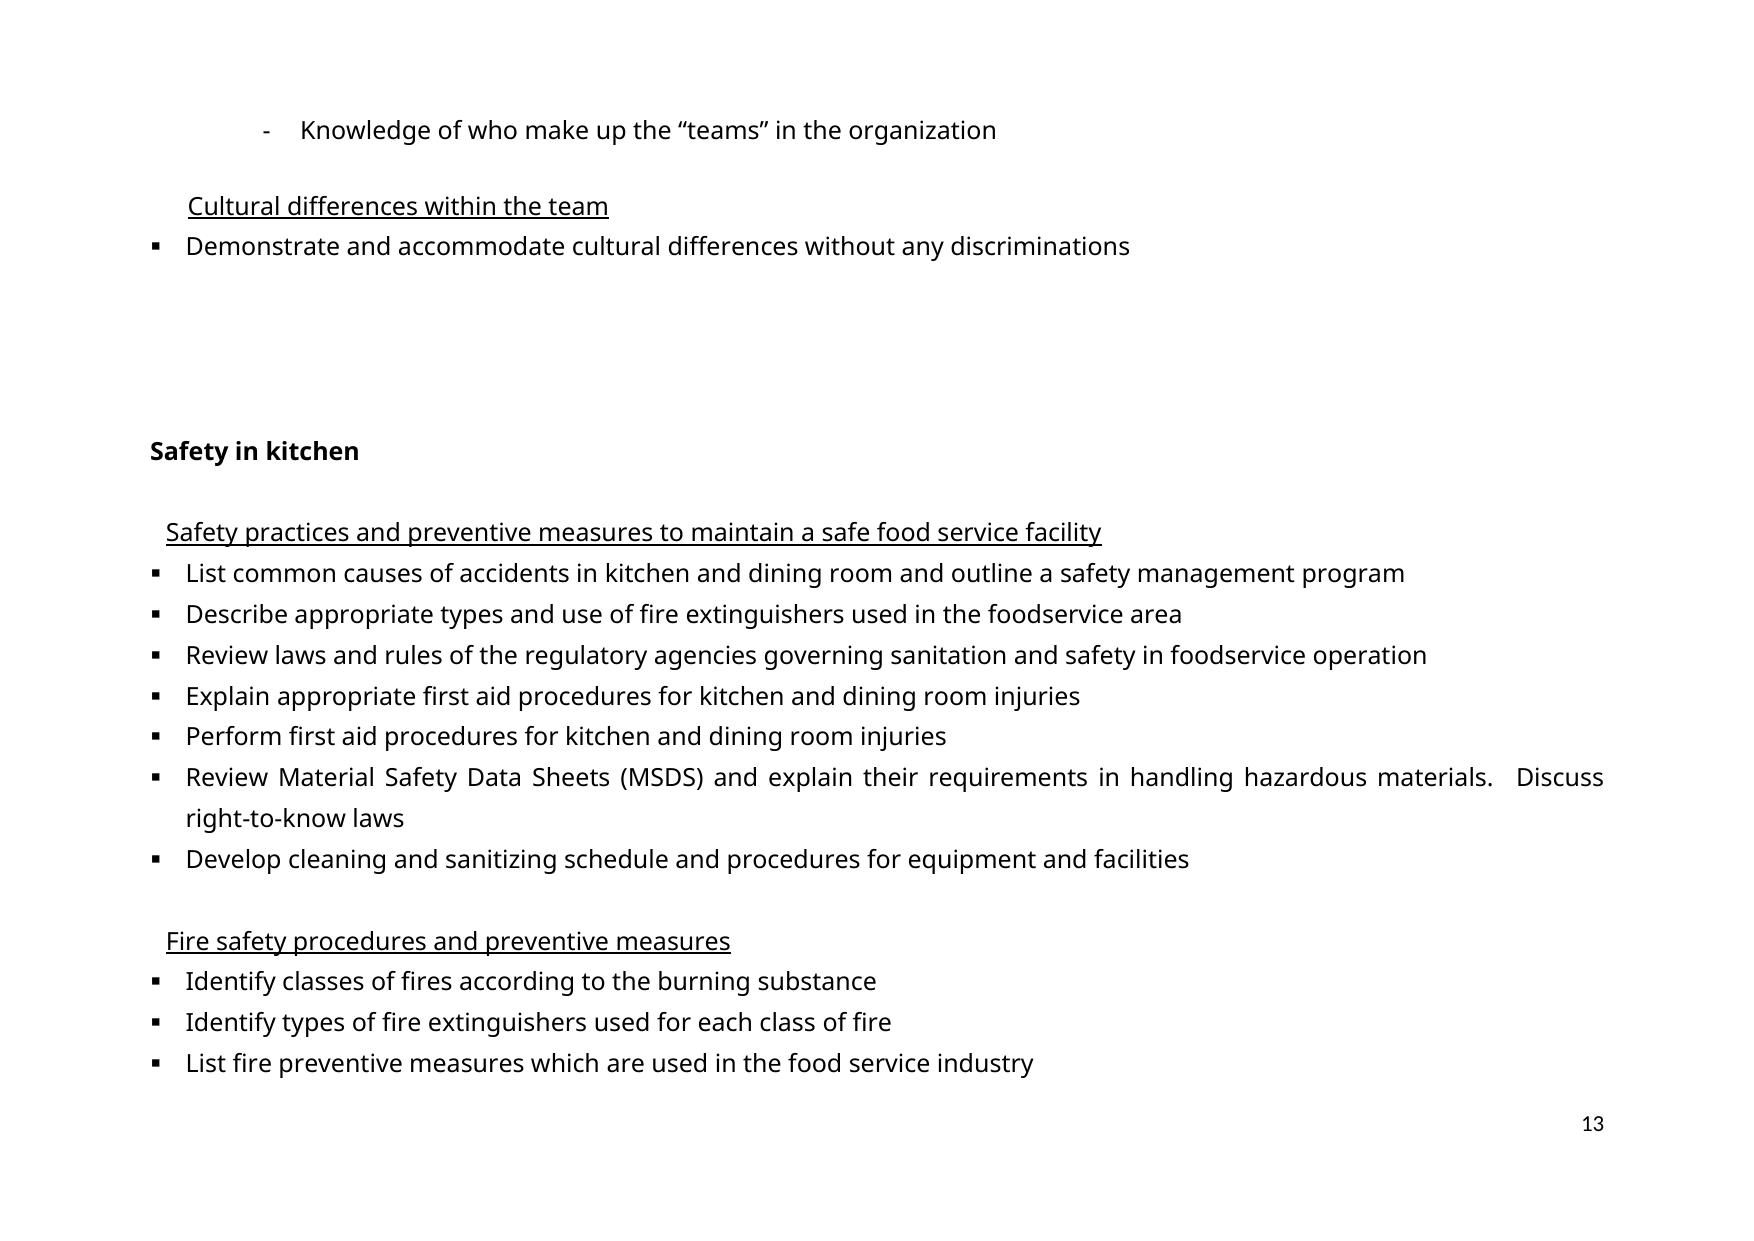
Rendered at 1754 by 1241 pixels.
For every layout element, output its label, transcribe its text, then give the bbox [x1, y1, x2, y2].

text Cultural differences within the team [187, 188, 1604, 222]
list Knowledge of who make up the “teams” in the organization [262, 112, 1604, 147]
subtitle Safety in kitchen [150, 433, 1604, 467]
list Identify types of fire extinguishers used for each class of fire [150, 1005, 1604, 1039]
list Perform first aid procedures for kitchen and dining room injuries [150, 719, 1604, 753]
text Fire safety procedures and preventive measures [166, 923, 1604, 957]
list Review laws and rules of the regulatory agencies governing sanitation and safety in foodservice operation [150, 637, 1604, 671]
list Demonstrate and accommodate cultural differences without any discriminations [150, 229, 1604, 263]
list Identify classes of fires according to the burning substance [150, 964, 1604, 998]
list List common causes of accidents in kitchen and dining room and outline a safety management program [150, 556, 1604, 590]
list List fire preventive measures which are used in the food service industry [150, 1046, 1604, 1080]
list Explain appropriate first aid procedures for kitchen and dining room injuries [150, 678, 1604, 712]
list Review Material Safety Data Sheets (MSDS) and explain their requirements in handling hazardous materials. Discuss right-to-know laws [150, 760, 1604, 835]
list Describe appropriate types and use of fire extinguishers used in the foodservice area [150, 596, 1604, 631]
text Safety practices and preventive measures to maintain a safe food service facility [166, 515, 1604, 549]
list Develop cleaning and sanitizing schedule and procedures for equipment and facilities [150, 841, 1604, 876]
